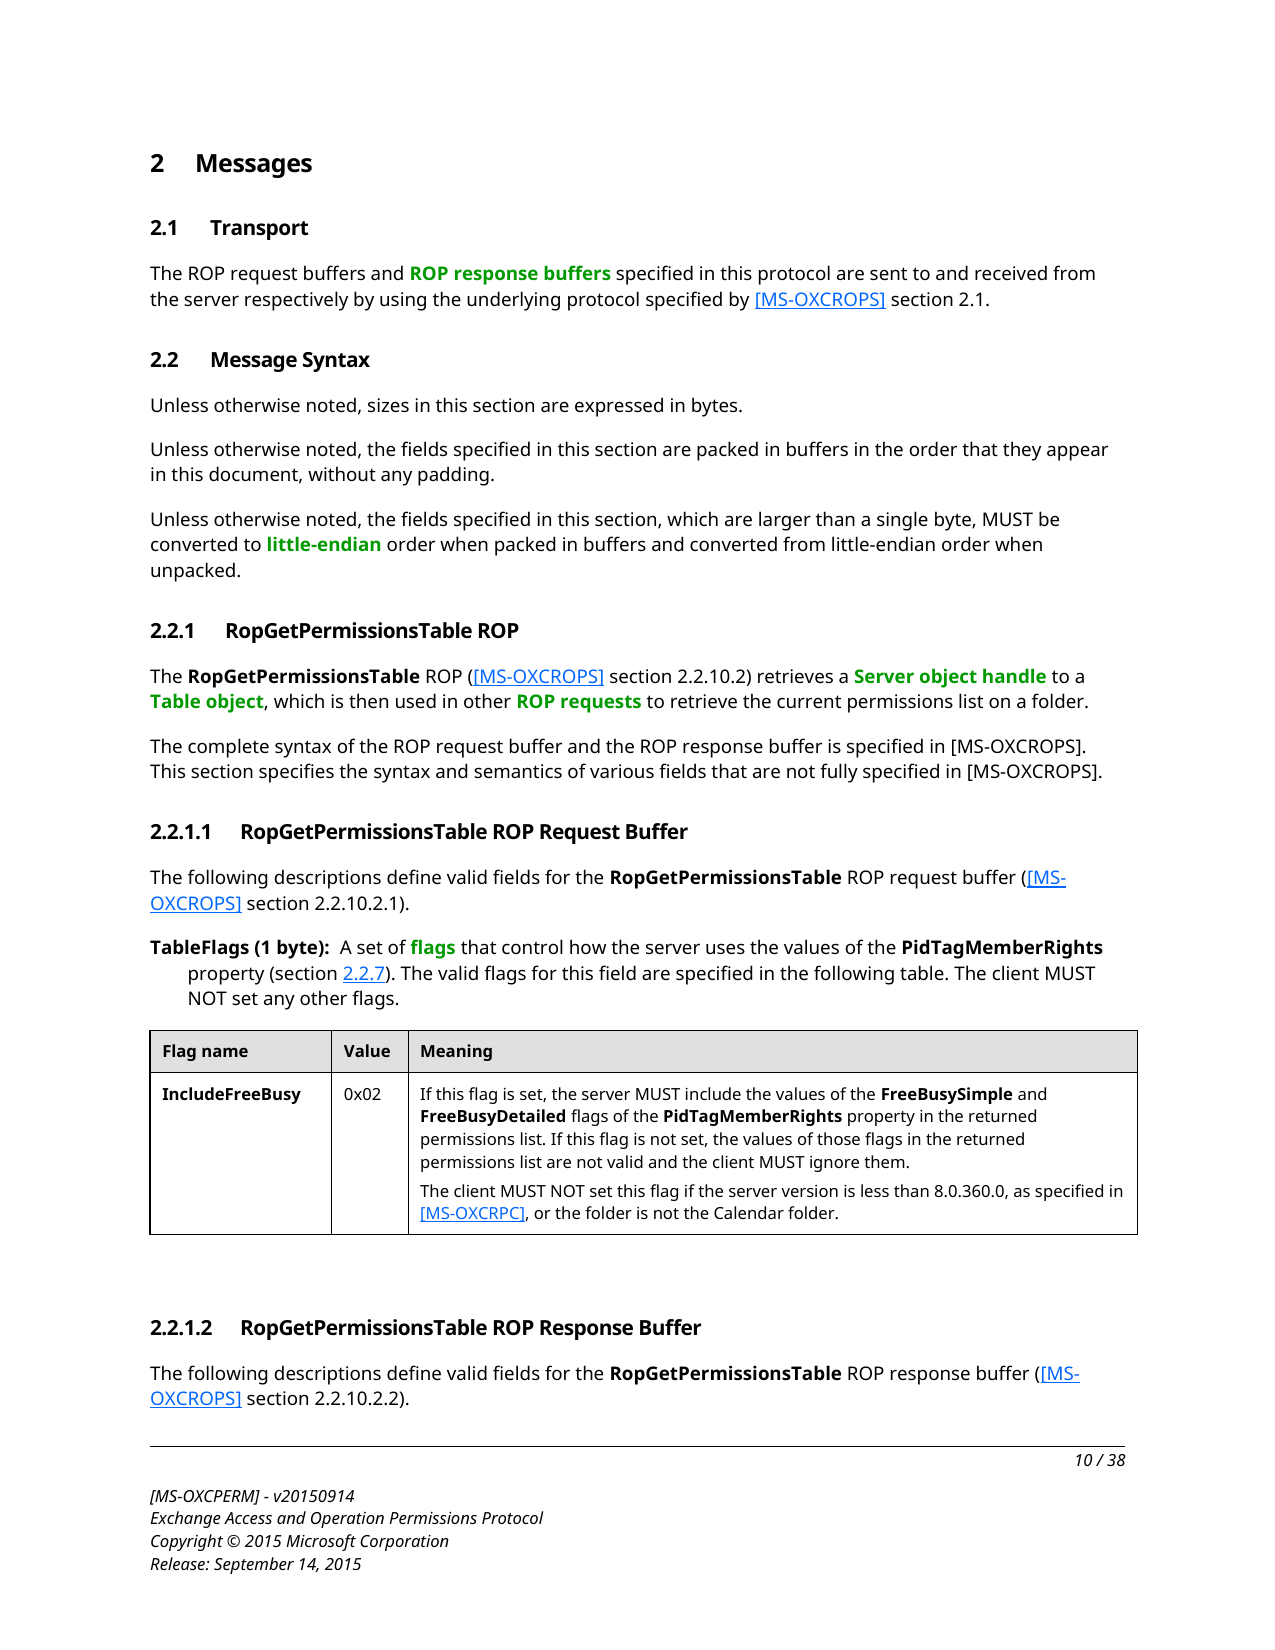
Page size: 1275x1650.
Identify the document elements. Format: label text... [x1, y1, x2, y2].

subtitle Messages [150, 146, 1125, 180]
text Unless otherwise noted, the fields specified in this section are packed in buffers in the order that they appear in this document, without any padding. [150, 436, 1125, 487]
subtitle RopGetPermissionsTable ROP Request Buffer [150, 817, 1125, 846]
table_cell IncludeFreeBusy [151, 1073, 331, 1234]
text The RopGetPermissionsTable ROP ([MS-OXCROPS] section 2.2.10.2) retrieves a Server object handle to a Table object, which is then used in other ROP requests to retrieve the current permissions list on a folder. [150, 663, 1125, 714]
table_cell If this flag is set, the server MUST include the values of the FreeBusySimple and FreeBusyDetailed flags of the PidTagMemberRights property in the returned permissions list. If this flag is not set, the values of those flags in the returned permissions list are not valid and the client MUST ignore them. The client MUST NOT set this flag if the server version is less than 8.0.360.0, as specified in [MS-OXCRPC], or the folder is not the Calendar folder. [409, 1073, 1137, 1234]
table_header Flag name [151, 1031, 331, 1072]
subtitle Message Syntax [150, 345, 1125, 373]
table_header Meaning [409, 1031, 1137, 1072]
text The following descriptions define valid fields for the RopGetPermissionsTable ROP response buffer ([MS-OXCROPS] section 2.2.10.2.2). [150, 1360, 1125, 1411]
text The following descriptions define valid fields for the RopGetPermissionsTable ROP request buffer ([MS-OXCROPS] section 2.2.10.2.1). [150, 864, 1125, 916]
table_header Value [332, 1031, 408, 1072]
subtitle RopGetPermissionsTable ROP [150, 616, 1125, 644]
text The ROP request buffers and ROP response buffers specified in this protocol are sent to and received from the server respectively by using the underlying protocol specified by [MS-OXCROPS] section 2.1. [150, 260, 1125, 311]
subtitle Transport [150, 213, 1125, 242]
text TableFlags (1 byte): A set of flags that control how the server uses the values of the PidTagMemberRights property (section 2.2.7). The valid flags for this field are specified in the following table. The client MUST NOT set any other flags. [150, 934, 1125, 1011]
text The complete syntax of the ROP request buffer and the ROP response buffer is specified in [MS-OXCROPS]. This section specifies the syntax and semantics of various fields that are not fully specified in [MS-OXCROPS]. [150, 733, 1125, 784]
table_cell 0x02 [332, 1073, 408, 1234]
subtitle RopGetPermissionsTable ROP Response Buffer [150, 1313, 1125, 1341]
text Unless otherwise noted, the fields specified in this section, which are larger than a single byte, MUST be converted to little-endian order when packed in buffers and converted from little-endian order when unpacked. [150, 506, 1125, 583]
text Unless otherwise noted, sizes in this section are expressed in bytes. [150, 392, 1125, 417]
